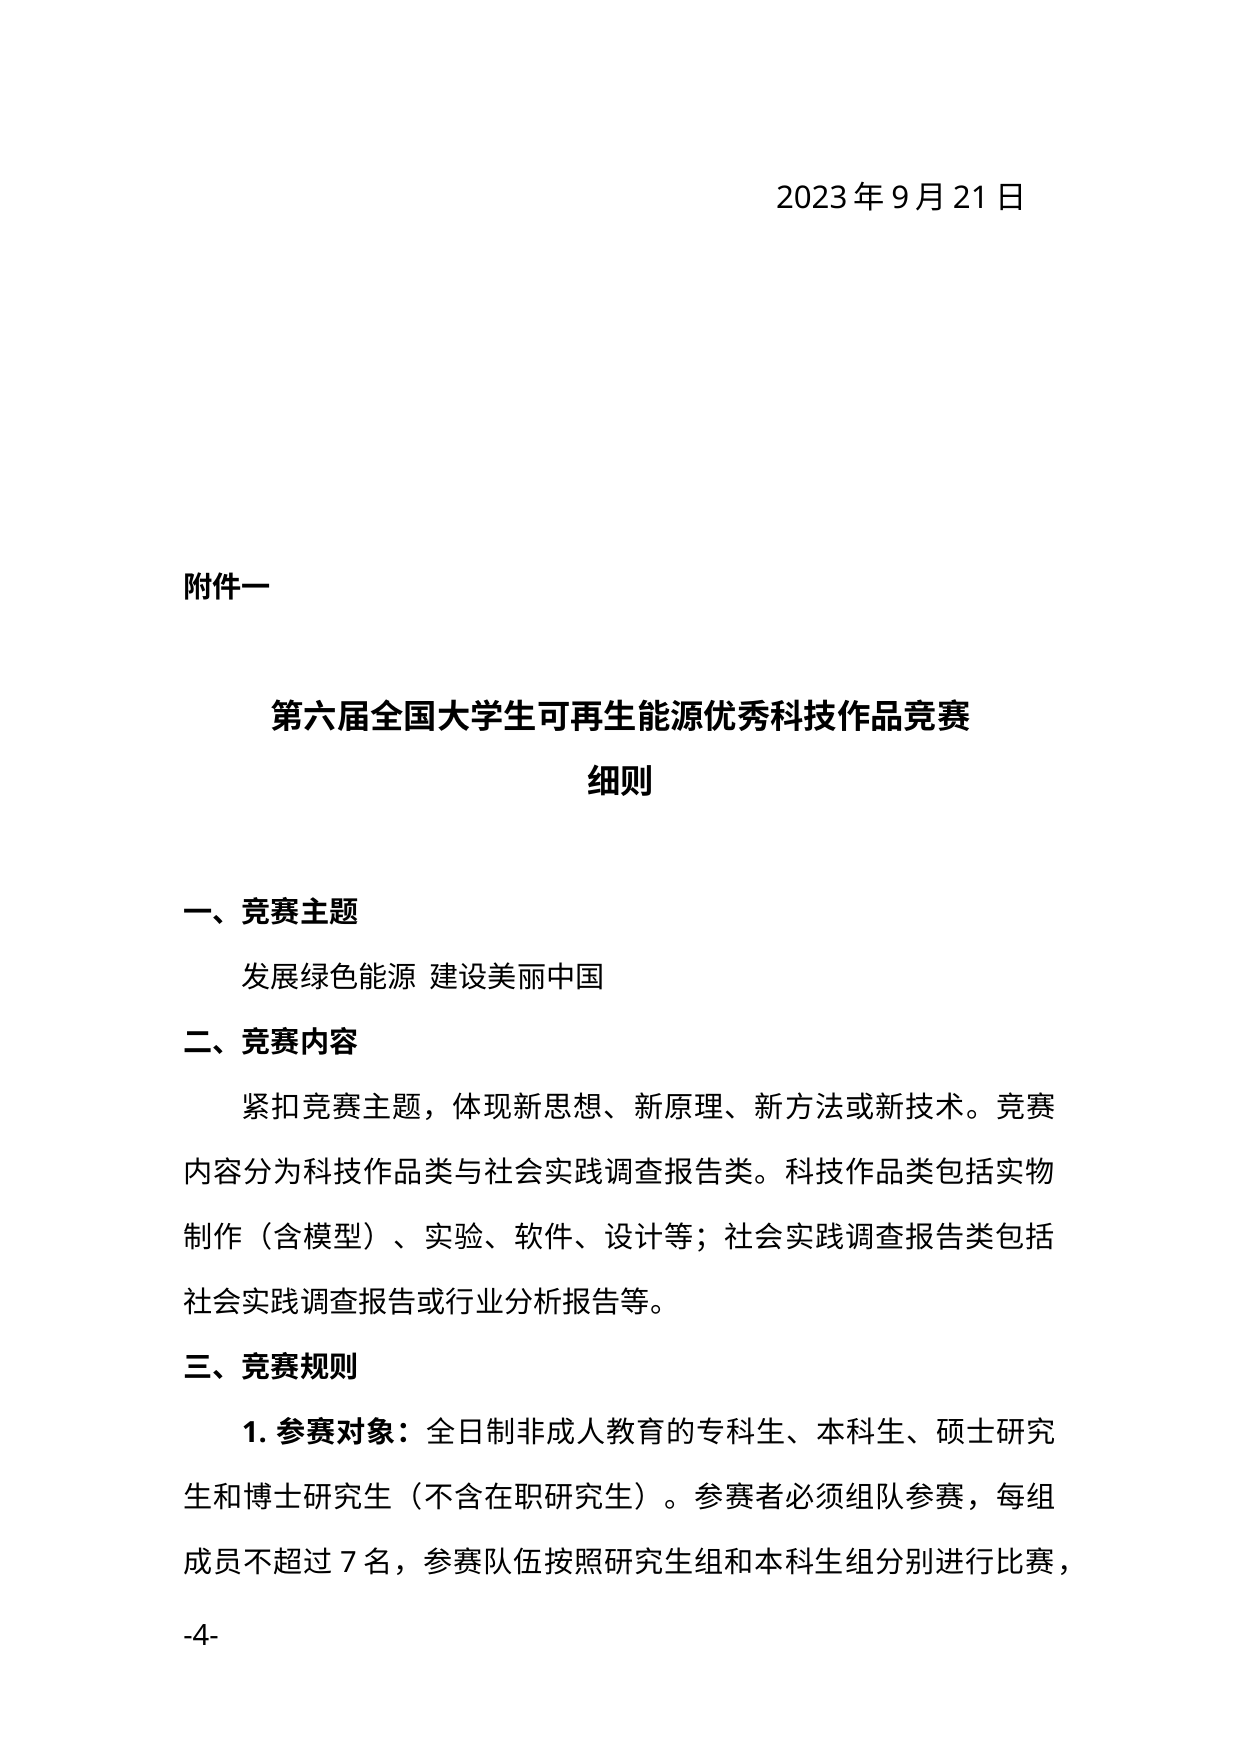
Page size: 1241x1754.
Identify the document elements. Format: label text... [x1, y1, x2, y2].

text 附件一 [183, 552, 1057, 617]
text 一、竞赛主题 [183, 877, 1057, 942]
text 二、竞赛内容 [183, 1007, 1057, 1072]
text 三、竞赛规则 [183, 1332, 1057, 1397]
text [183, 1397, 1057, 1592]
text 发展绿色能源 建设美丽中国 [183, 942, 1057, 1007]
text 第六届全国大学生可再生能源优秀科技作品竞赛 [183, 682, 1057, 747]
text 2023年9月21日 [183, 162, 1026, 227]
text 细则 [183, 747, 1057, 812]
text 紧扣竞赛主题，体现新思想、新原理、新方法或新技术。竞赛内容分为科技作品类与社会实践调查报告类。科技作品类包括实物制作（含模型）、实验、软件、设计等；社会实践调查报告类包括社会实践调查报告或行业分析报告等。 [183, 1072, 1057, 1332]
